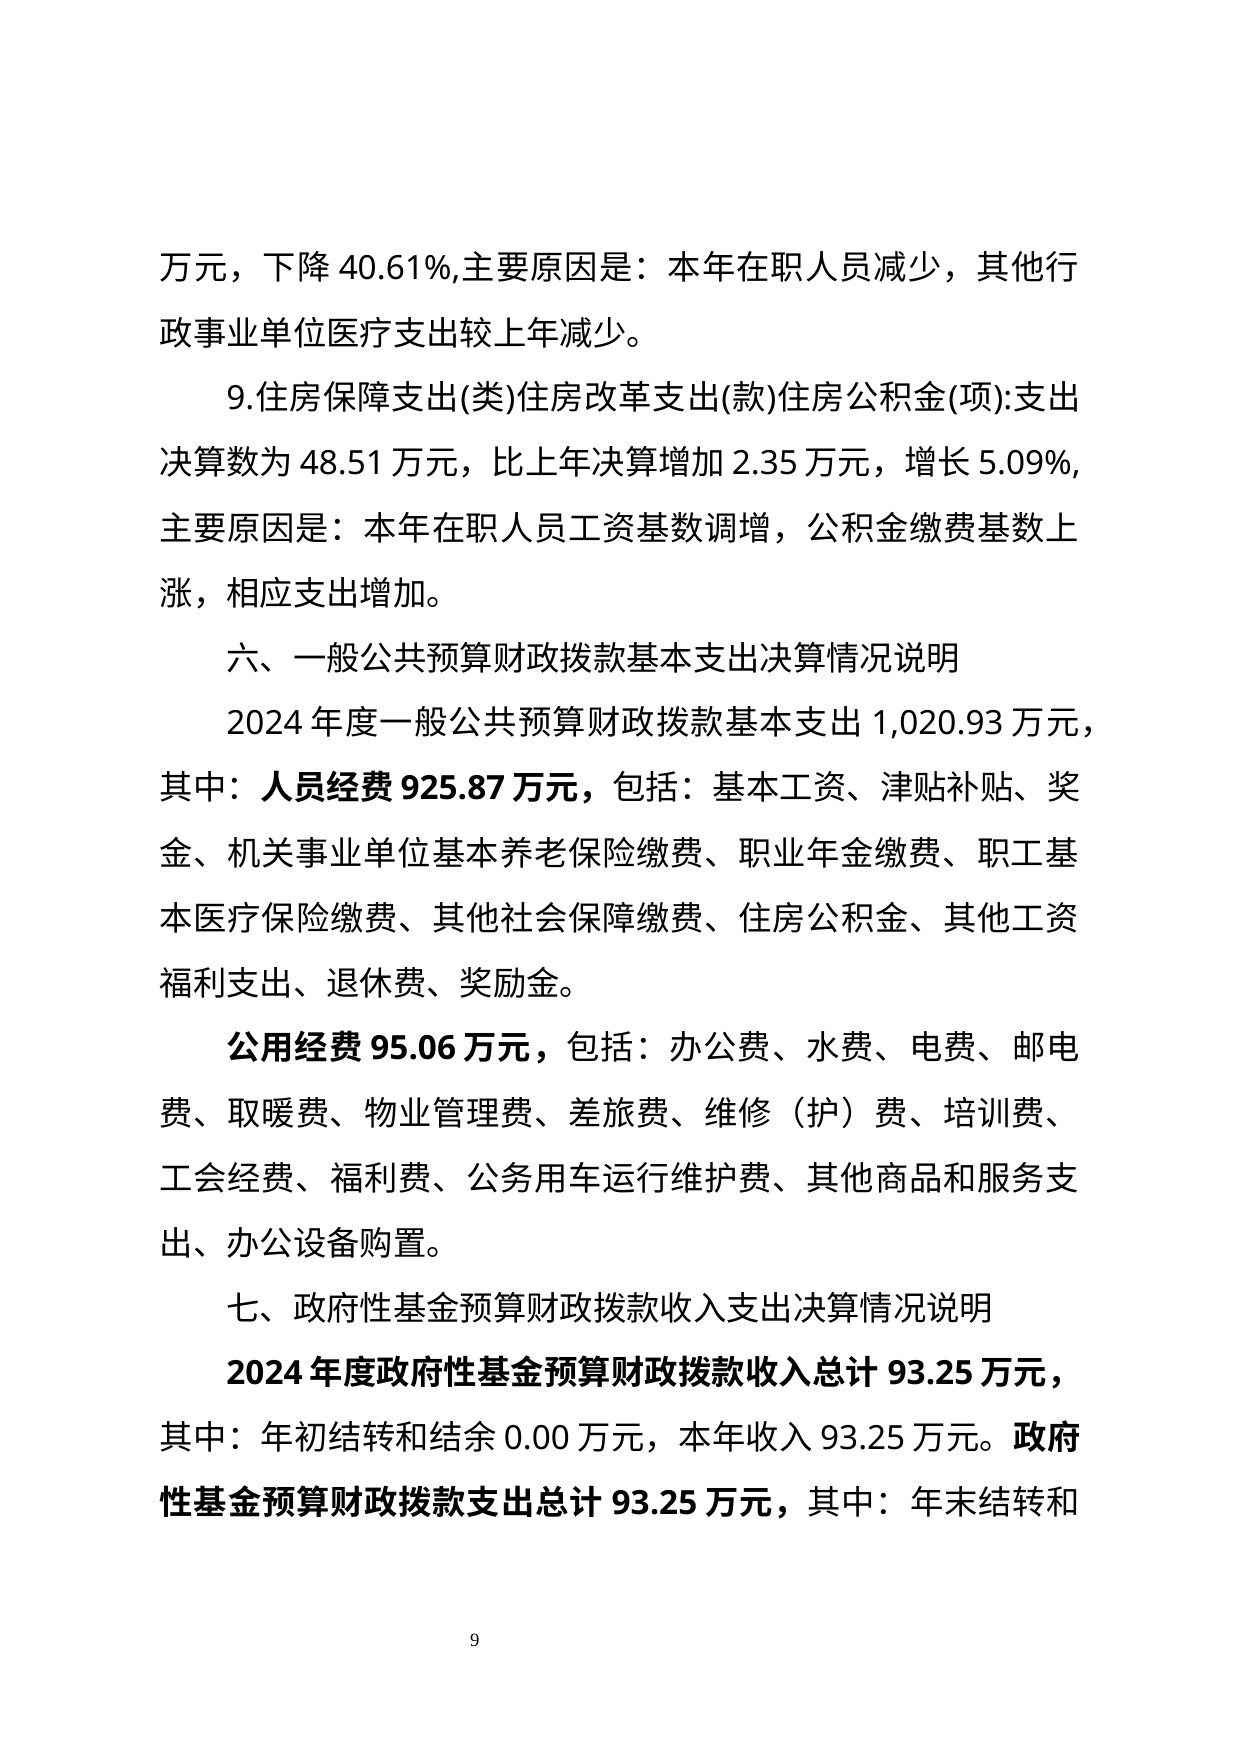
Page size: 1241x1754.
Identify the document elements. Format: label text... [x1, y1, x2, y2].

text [159, 1338, 1081, 1533]
text 七、政府性基金预算财政拨款收入支出决算情况说明 [159, 1273, 1081, 1338]
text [159, 233, 1081, 363]
text 9.住房保障支出(类)住房改革支出(款)住房公积金(项):支出决算数为48.51万元，比上年决算增加2.35万元，增长5.09%,主要原因是：本年在职人员工资基数调增，公积金缴费基数上涨，相应支出增加。 [159, 363, 1081, 623]
text 六、一般公共预算财政拨款基本支出决算情况说明 [159, 623, 1081, 688]
text 公用经费95.06万元，包括：办公费、水费、电费、邮电费、取暖费、物业管理费、差旅费、维修（护）费、培训费、工会经费、福利费、公务用车运行维护费、其他商品和服务支出、办公设备购置。 [159, 1013, 1081, 1273]
text 2024年度一般公共预算财政拨款基本支出1,020.93万元，其中：人员经费925.87万元，包括：基本工资、津贴补贴、奖金、机关事业单位基本养老保险缴费、职业年金缴费、职工基本医疗保险缴费、其他社会保障缴费、住房公积金、其他工资福利支出、退休费、奖励金。 [159, 688, 1081, 1013]
